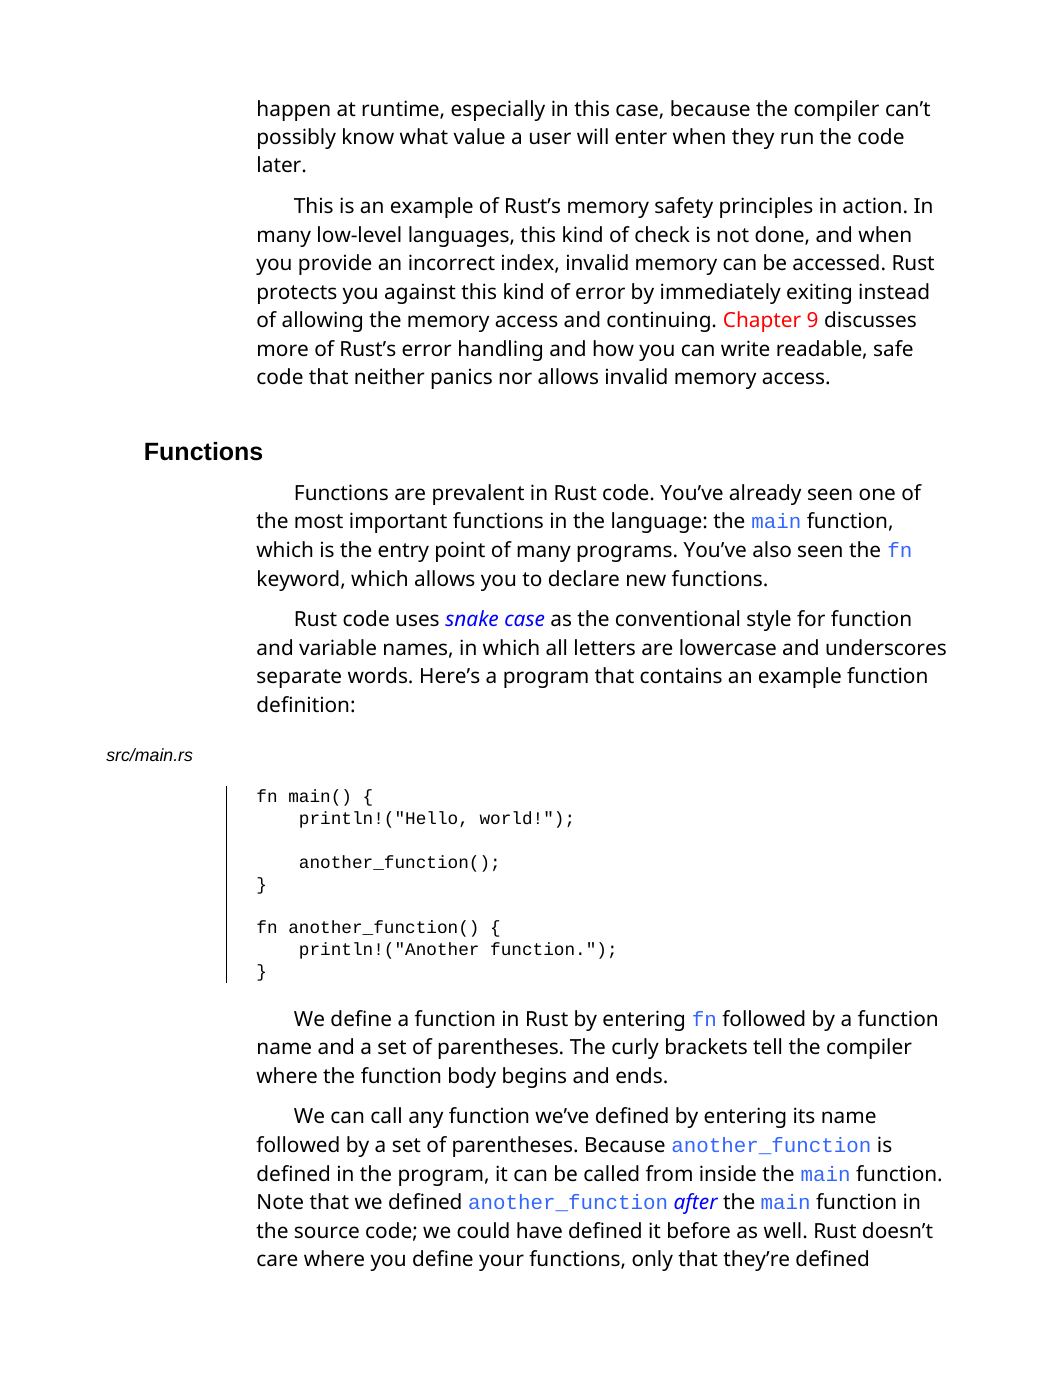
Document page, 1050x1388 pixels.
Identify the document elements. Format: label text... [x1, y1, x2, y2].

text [256, 94, 950, 179]
text fn another_function() { [227, 917, 950, 939]
text We define a function in Rust by entering fn followed by a function name and a set of parentheses. The curly brackets tell the compiler where the function body begins and ends. [256, 1004, 950, 1089]
text another_function(); [227, 852, 950, 873]
text Functions are prevalent in Rust code. You’ve already seen one of the most important functions in the language: the main function, which is the entry point of many programs. You’ve also seen the fn keyword, which allows you to declare new functions. [256, 478, 950, 592]
text println!("Another function."); [227, 939, 950, 961]
text fn main() { [227, 786, 950, 808]
text } [227, 961, 950, 983]
text } [227, 873, 950, 895]
text src/main.rs [106, 743, 950, 765]
text Functions [144, 434, 950, 466]
text Rust code uses snake case as the conventional style for function and variable names, in which all letters are lowercase and underscores separate words. Here’s a program that contains an example function definition: [256, 604, 950, 718]
text This is an example of Rust’s memory safety principles in action. In many low-level languages, this kind of check is not done, and when you provide an incorrect index, invalid memory can be accessed. Rust protects you against this kind of error by immediately exiting instead of allowing the memory access and continuing. Chapter 9 discusses more of Rust’s error handling and how you can write readable, safe code that neither panics nor allows invalid memory access. [256, 192, 950, 391]
text println!("Hello, world!"); [227, 808, 950, 830]
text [256, 1102, 950, 1273]
